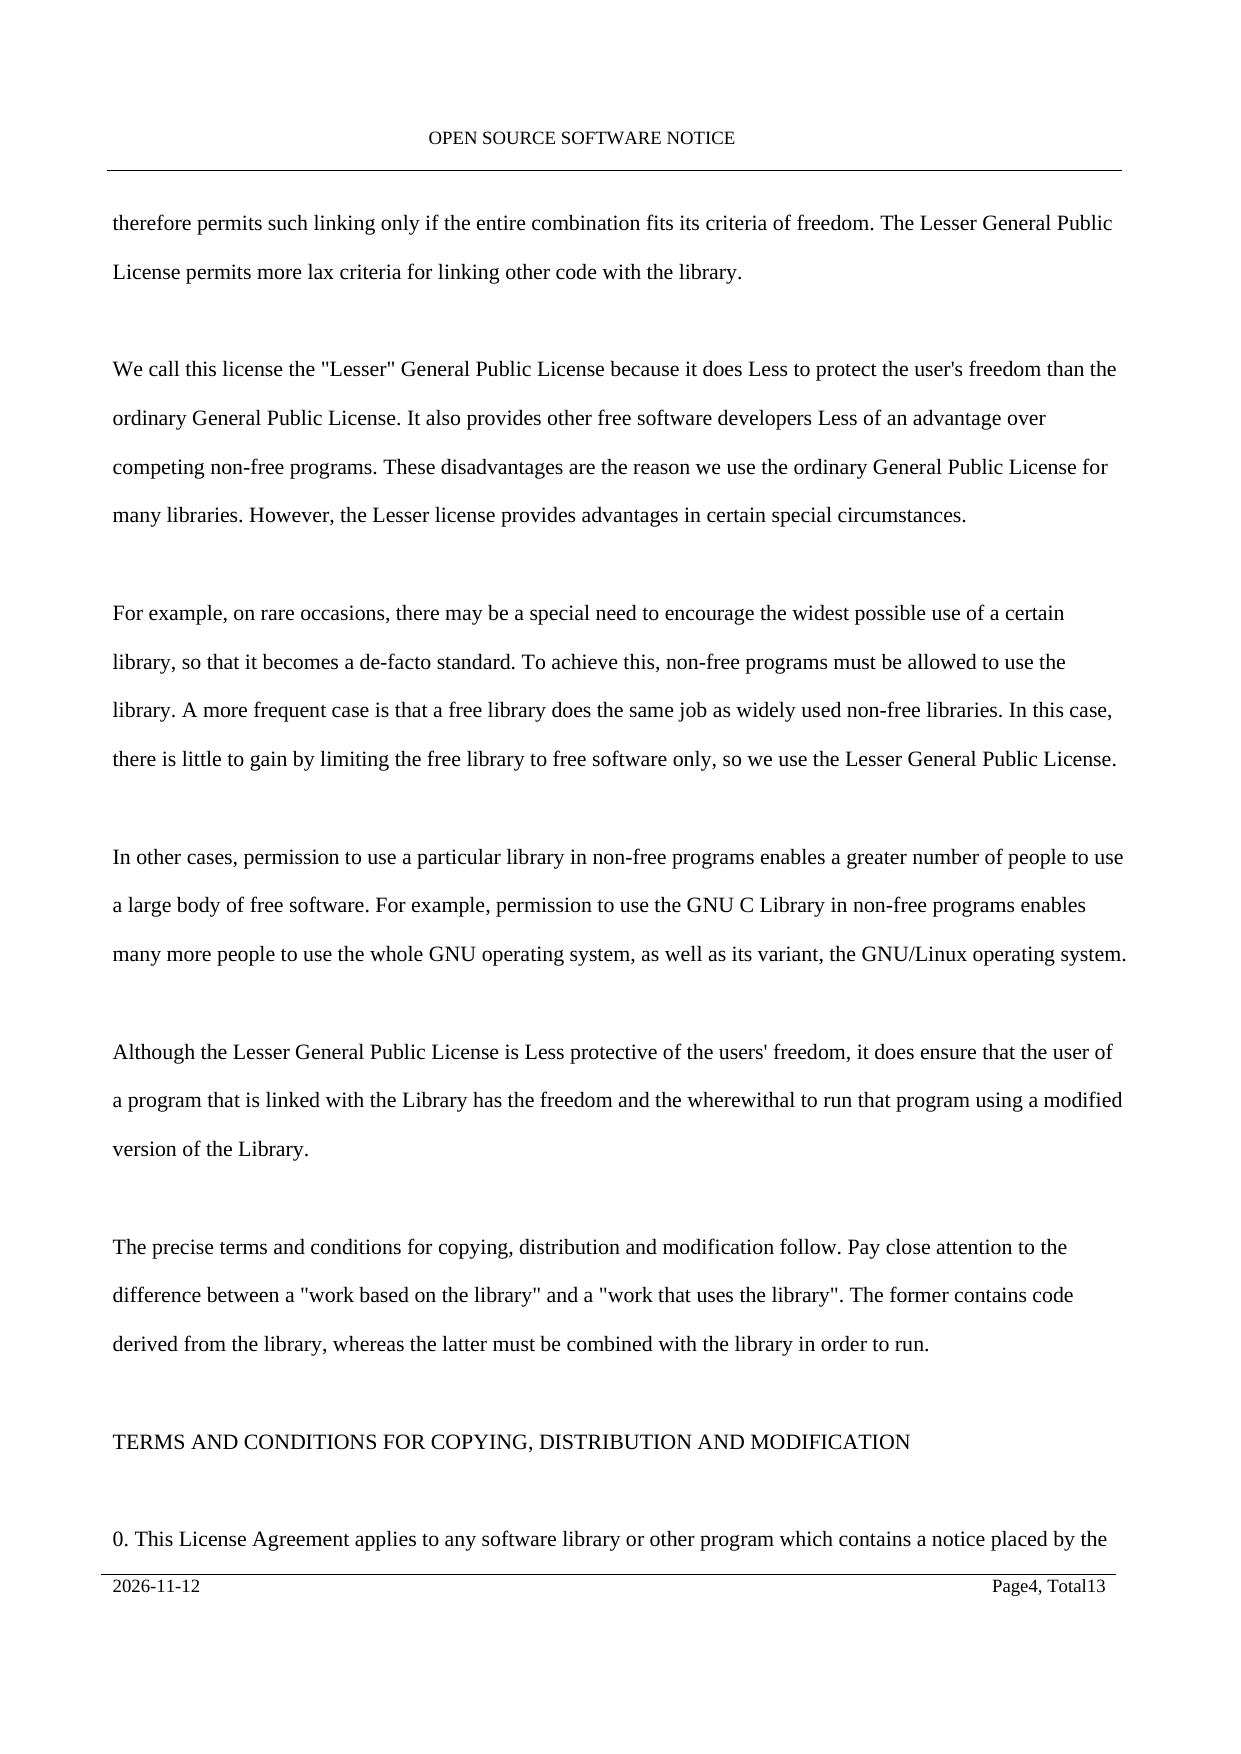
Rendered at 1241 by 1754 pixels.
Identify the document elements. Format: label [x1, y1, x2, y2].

text [112, 206, 1128, 1555]
